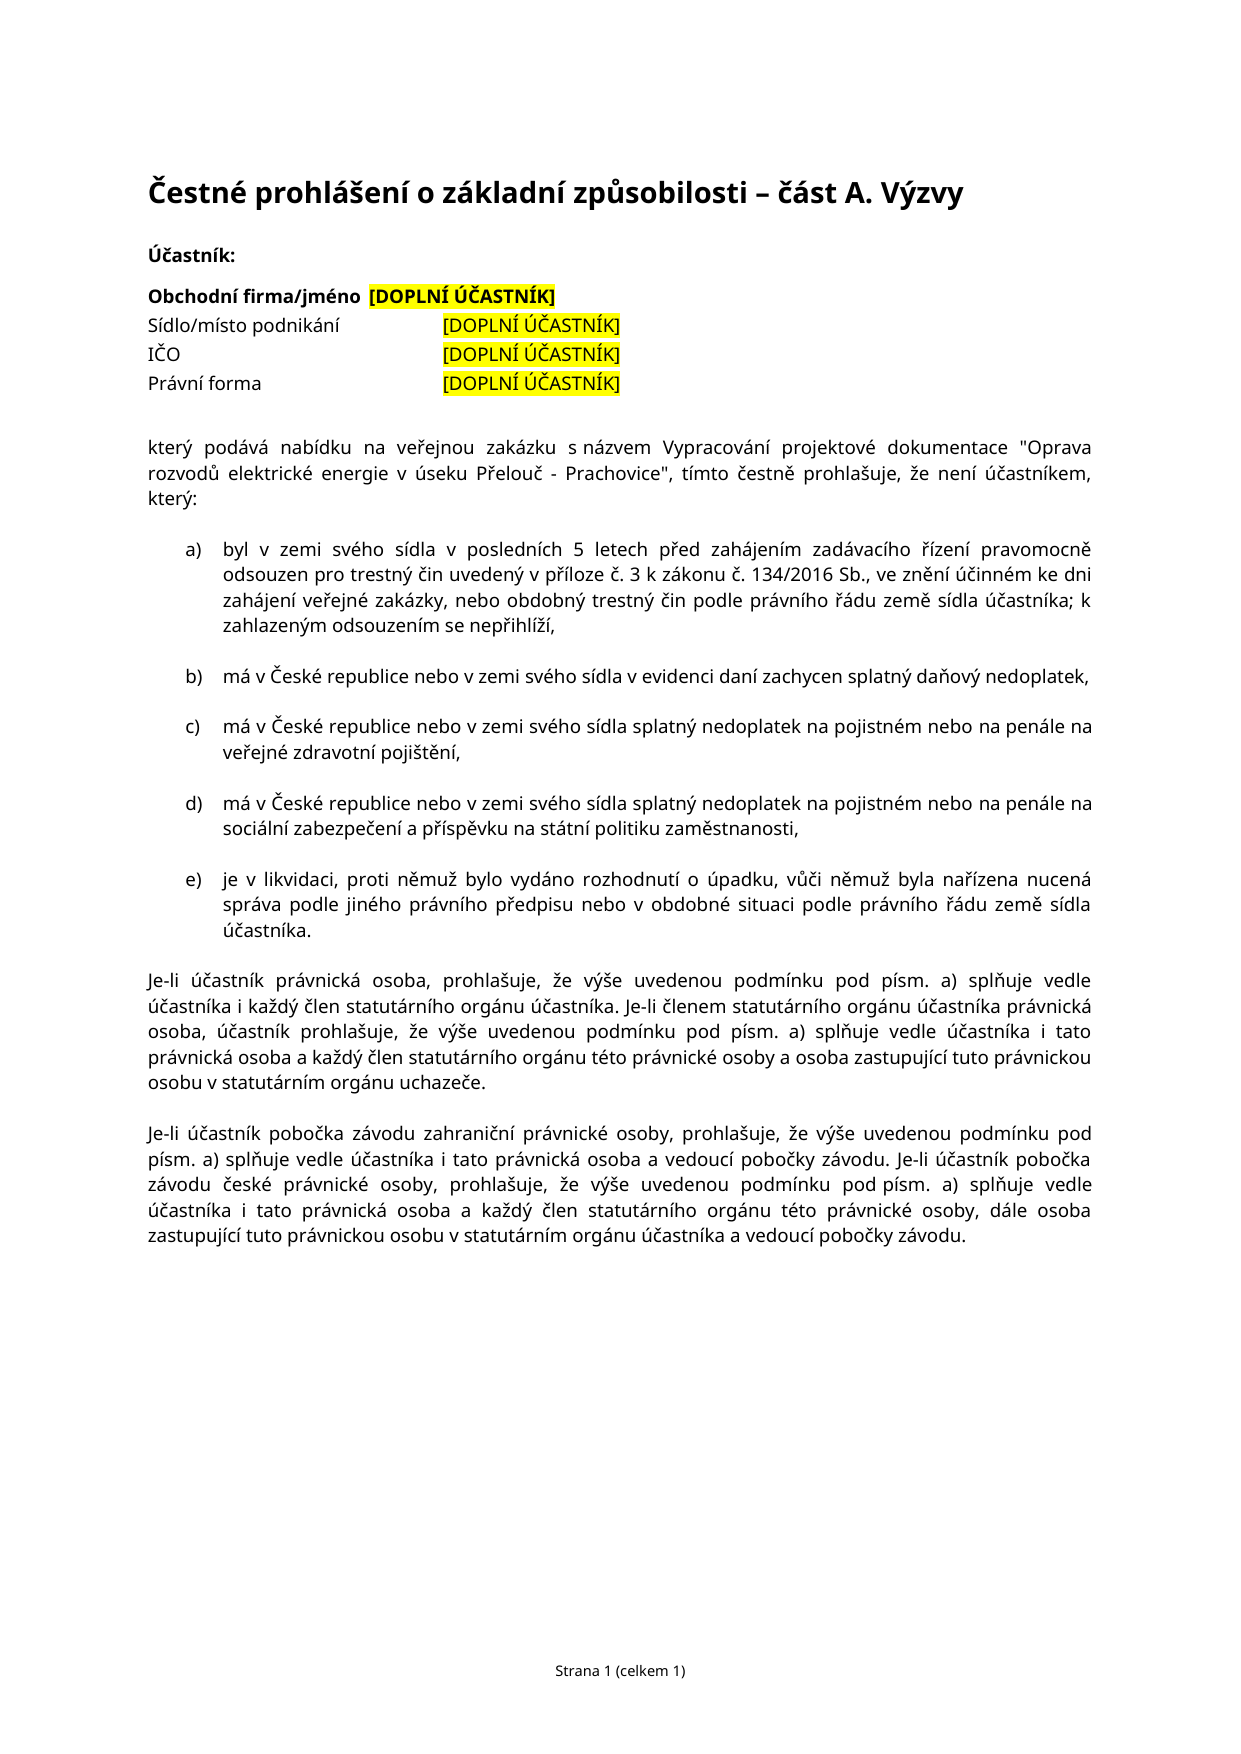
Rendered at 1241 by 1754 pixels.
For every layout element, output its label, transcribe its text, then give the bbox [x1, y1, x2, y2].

list má v České republice nebo v zemi svého sídla v evidenci daní zachycen splatný daňový nedoplatek, [185, 663, 1093, 689]
text Sídlo/místo podnikání [DOPLNÍ ÚČASTNÍK] [148, 310, 1093, 339]
text Účastník: [148, 237, 1093, 268]
text IČO [DOPLNÍ ÚČASTNÍK] [148, 339, 1093, 368]
text Je-li účastník pobočka závodu zahraniční právnické osoby, prohlašuje, že výše uvedenou podmínku pod písm. a) splňuje vedle účastníka i tato právnická osoba a vedoucí pobočky závodu. Je-li účastník pobočka závodu české právnické osoby, prohlašuje, že výše uvedenou podmínku pod písm. a) splňuje vedle účastníka i tato právnická osoba a každý člen statutárního orgánu této právnické osoby, dále osoba zastupující tuto právnickou osobu v statutárním orgánu účastníka a vedoucí pobočky závodu. [148, 1121, 1093, 1248]
list má v České republice nebo v zemi svého sídla splatný nedoplatek na pojistném nebo na penále na veřejné zdravotní pojištění, [185, 714, 1093, 765]
text který podává nabídku na veřejnou zakázku s názvem Vypracování projektové dokumentace "Oprava rozvodů elektrické energie v úseku Přelouč - Prachovice", tímto čestně prohlašuje, že není účastníkem, který: [148, 434, 1093, 511]
list má v České republice nebo v zemi svého sídla splatný nedoplatek na pojistném nebo na penále na sociální zabezpečení a příspěvku na státní politiku zaměstnanosti, [185, 790, 1093, 841]
text Čestné prohlášení o základní způsobilosti – část A. Výzvy [148, 173, 1093, 212]
text Právní forma [DOPLNÍ ÚČASTNÍK] [148, 368, 1093, 397]
text Obchodní firma/jméno [DOPLNÍ ÚČASTNÍK] [148, 281, 1093, 310]
text Je-li účastník právnická osoba, prohlašuje, že výše uvedenou podmínku pod písm. a) splňuje vedle účastníka i každý člen statutárního orgánu účastníka. Je-li členem statutárního orgánu účastníka právnická osoba, účastník prohlašuje, že výše uvedenou podmínku pod písm. a) splňuje vedle účastníka i tato právnická osoba a každý člen statutárního orgánu této právnické osoby a osoba zastupující tuto právnickou osobu v statutárním orgánu uchazeče. [148, 967, 1093, 1095]
list je v likvidaci, proti němuž bylo vydáno rozhodnutí o úpadku, vůči němuž byla nařízena nucená správa podle jiného právního předpisu nebo v obdobné situaci podle právního řádu země sídla účastníka. [185, 866, 1093, 942]
list byl v zemi svého sídla v posledních 5 letech před zahájením zadávacího řízení pravomocně odsouzen pro trestný čin uvedený v příloze č. 3 k zákonu č. 134/2016 Sb., ve znění účinném ke dni zahájení veřejné zakázky, nebo obdobný trestný čin podle právního řádu země sídla účastníka; k zahlazeným odsouzením se nepřihlíží, [185, 536, 1093, 638]
